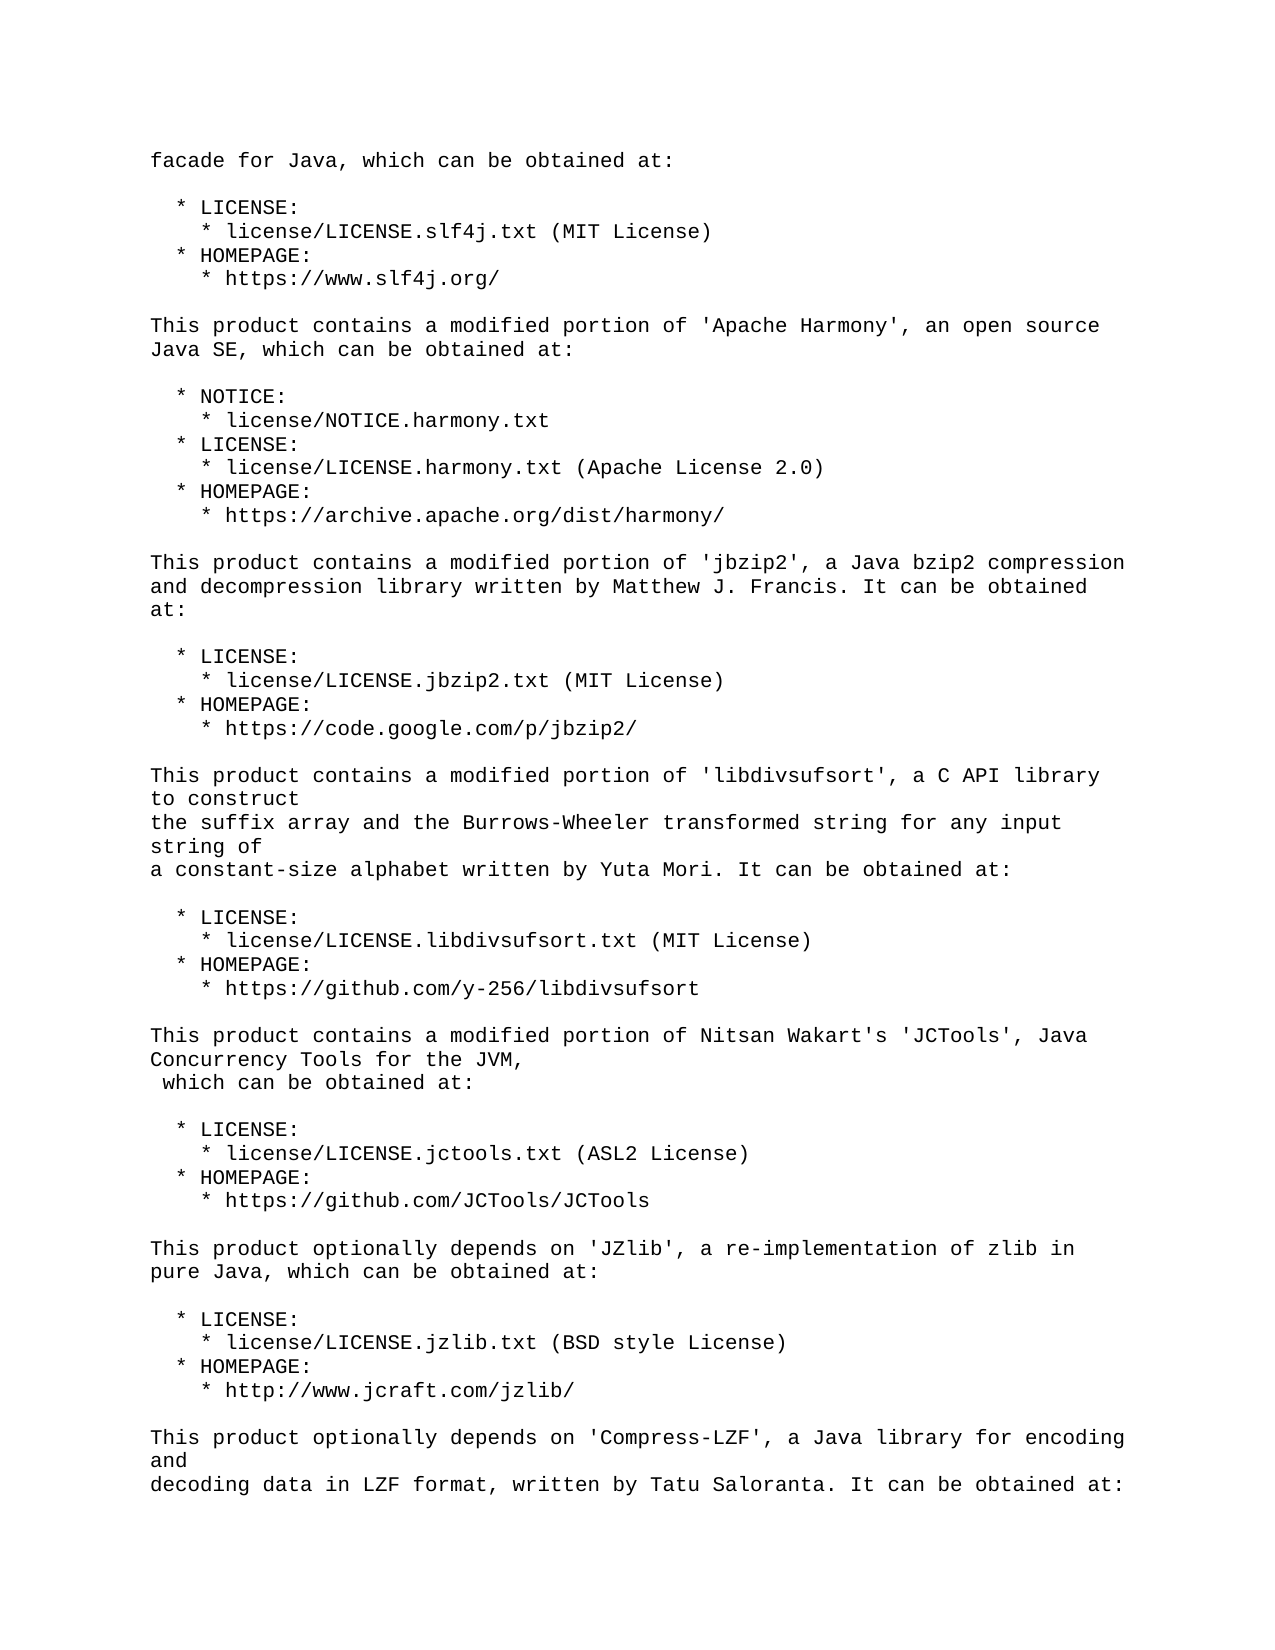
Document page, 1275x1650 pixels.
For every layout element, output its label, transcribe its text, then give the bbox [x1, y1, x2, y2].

text * LICENSE: [150, 647, 1125, 670]
text * NOTICE: [150, 386, 1125, 410]
text decoding data in LZF format, written by Tatu Saloranta. It can be obtained at: [150, 1474, 1125, 1498]
text * https://github.com/y-256/libdivsufsort [150, 978, 1125, 1001]
text and decompression library written by Matthew J. Francis. It can be obtained at: [150, 576, 1125, 623]
text * LICENSE: [150, 1309, 1125, 1332]
text * LICENSE: [150, 434, 1125, 457]
text * license/LICENSE.jctools.txt (ASL2 License) [150, 1143, 1125, 1167]
text * license/NOTICE.harmony.txt [150, 410, 1125, 434]
text This product optionally depends on 'JZlib', a re-implementation of zlib in [150, 1238, 1125, 1261]
text This product contains a modified portion of 'Apache Harmony', an open source [150, 316, 1125, 339]
text * license/LICENSE.libdivsufsort.txt (MIT License) [150, 930, 1125, 954]
text the suffix array and the Burrows-Wheeler transformed string for any input string of [150, 812, 1125, 859]
text * HOMEPAGE: [150, 694, 1125, 717]
text * HOMEPAGE: [150, 1356, 1125, 1379]
text * LICENSE: [150, 907, 1125, 930]
text * license/LICENSE.harmony.txt (Apache License 2.0) [150, 457, 1125, 481]
text This product contains a modified portion of 'jbzip2', a Java bzip2 compression [150, 552, 1125, 576]
text a constant-size alphabet written by Yuta Mori. It can be obtained at: [150, 859, 1125, 883]
text * https://code.google.com/p/jbzip2/ [150, 717, 1125, 741]
text * license/LICENSE.jbzip2.txt (MIT License) [150, 670, 1125, 694]
text This product contains a modified portion of Nitsan Wakart's 'JCTools', Java Concurrency Tools for the JVM, [150, 1025, 1125, 1072]
text * LICENSE: [150, 1119, 1125, 1143]
text * HOMEPAGE: [150, 481, 1125, 505]
text This product contains a modified portion of 'libdivsufsort', a C API library to construct [150, 765, 1125, 812]
text pure Java, which can be obtained at: [150, 1261, 1125, 1285]
text * HOMEPAGE: [150, 1167, 1125, 1190]
text * https://www.slf4j.org/ [150, 268, 1125, 292]
text * LICENSE: [150, 197, 1125, 221]
text * HOMEPAGE: [150, 244, 1125, 268]
text * http://www.jcraft.com/jzlib/ [150, 1379, 1125, 1403]
text This product optionally depends on 'Compress-LZF', a Java library for encoding and [150, 1427, 1125, 1474]
text * license/LICENSE.jzlib.txt (BSD style License) [150, 1332, 1125, 1356]
text * HOMEPAGE: [150, 954, 1125, 978]
text facade for Java, which can be obtained at: [150, 150, 1125, 174]
text * license/LICENSE.slf4j.txt (MIT License) [150, 221, 1125, 244]
text Java SE, which can be obtained at: [150, 339, 1125, 363]
text which can be obtained at: [150, 1072, 1125, 1096]
text * https://github.com/JCTools/JCTools [150, 1190, 1125, 1214]
text * https://archive.apache.org/dist/harmony/ [150, 505, 1125, 528]
